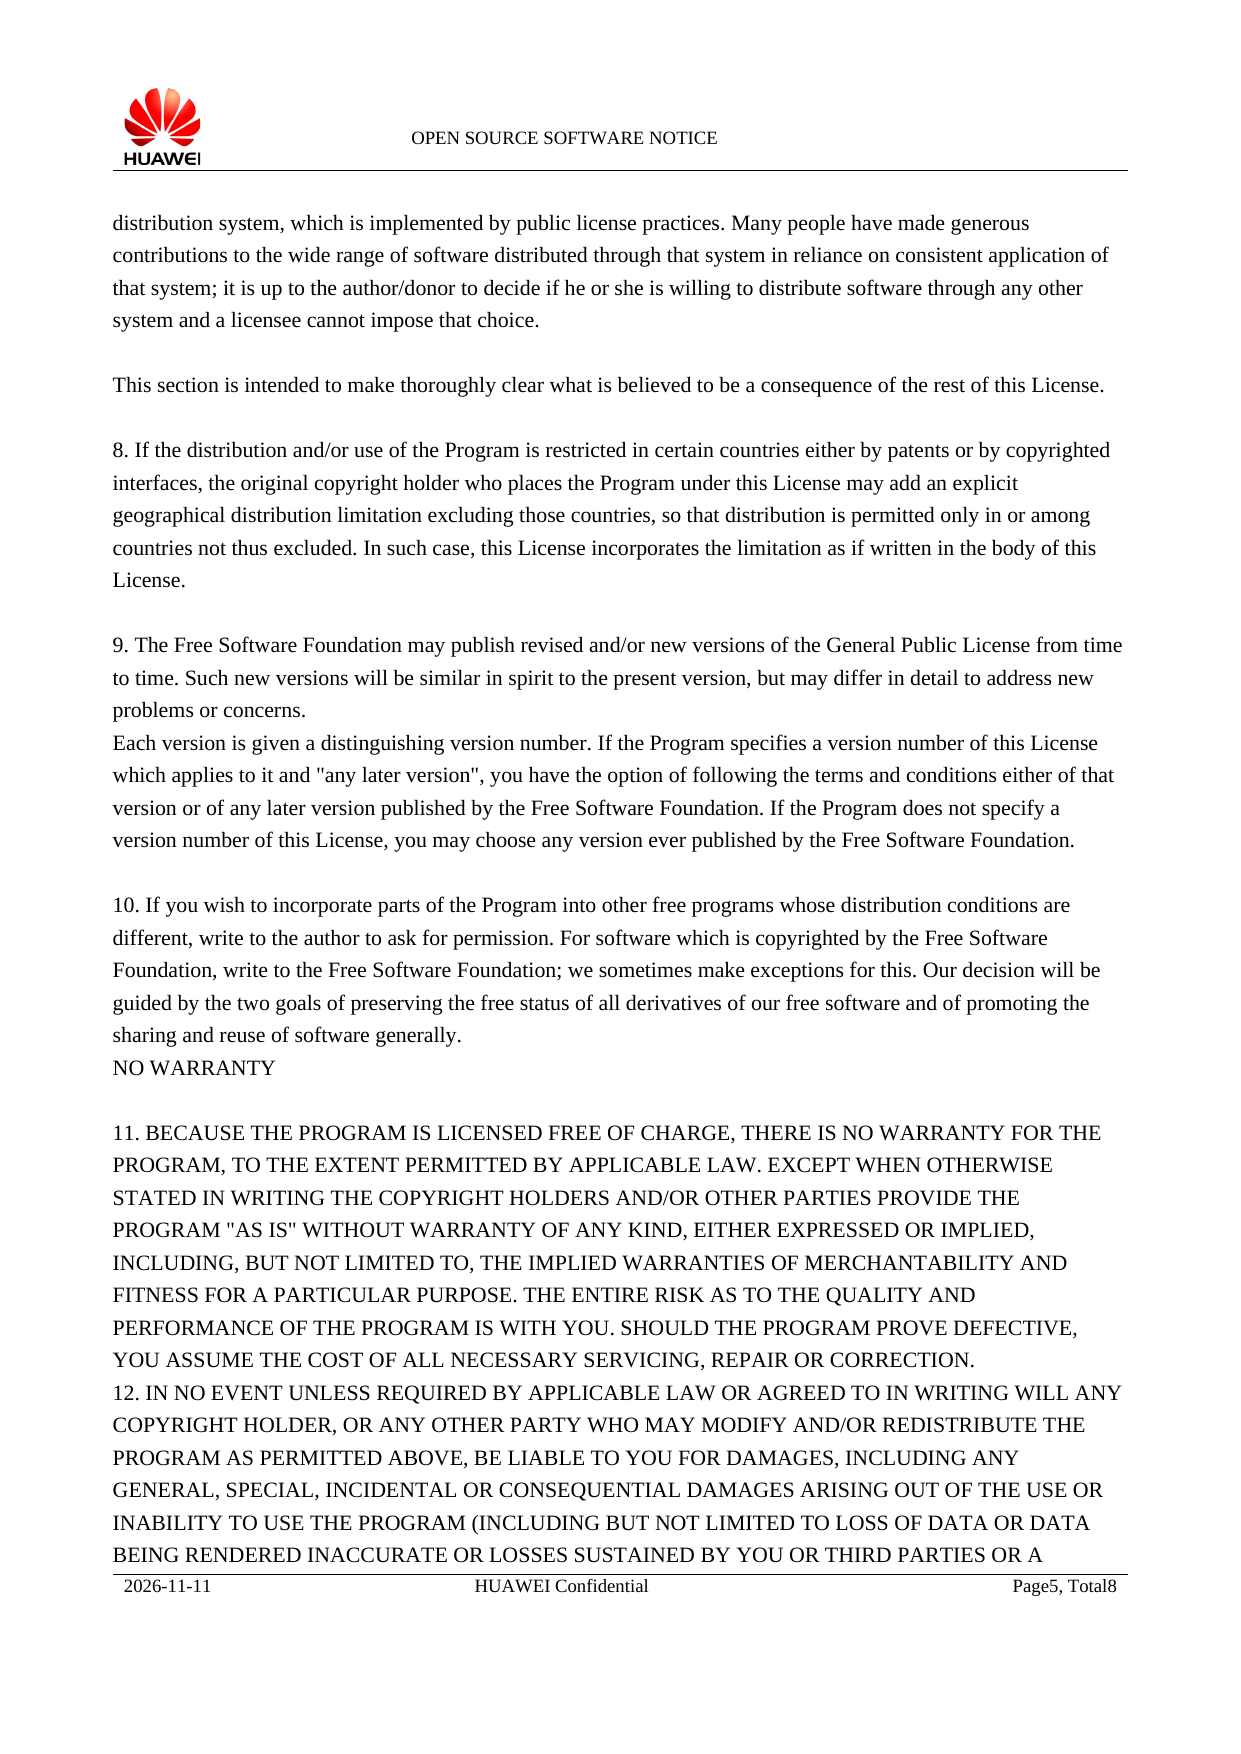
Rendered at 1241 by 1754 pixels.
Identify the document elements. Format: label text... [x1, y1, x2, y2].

picture [124, 88, 201, 165]
